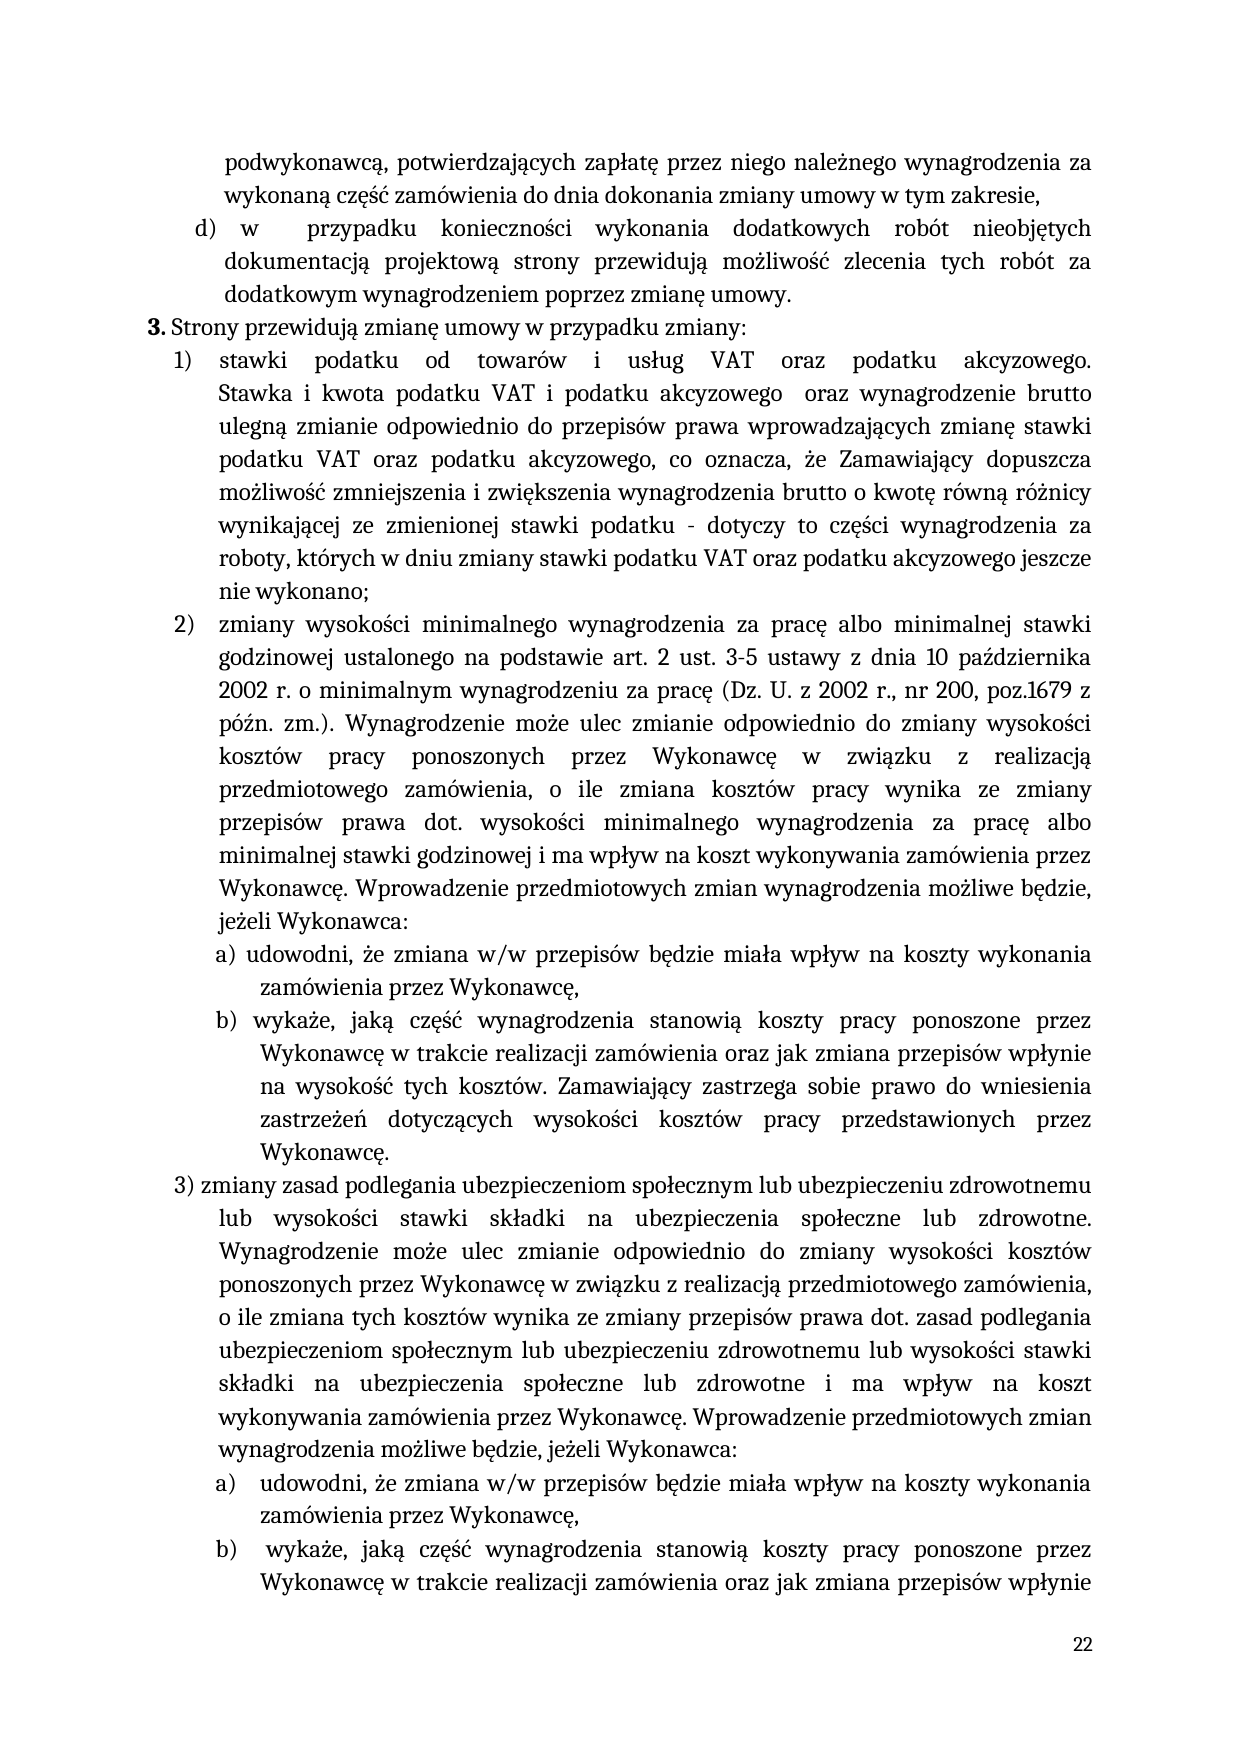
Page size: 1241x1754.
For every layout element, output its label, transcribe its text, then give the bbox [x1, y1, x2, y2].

text 1) stawki podatku od towarów i usług VAT oraz podatku akcyzowego. Stawka i kwota podatku VAT i podatku akcyzowego oraz wynagrodzenie brutto ulegną zmianie odpowiednio do przepisów prawa wprowadzających zmianę stawki podatku VAT oraz podatku akcyzowego, co oznacza, że Zamawiający dopuszcza możliwość zmniejszenia i zwiększenia wynagrodzenia brutto o kwotę równą różnicy wynikającej ze zmienionej stawki podatku - dotyczy to części wynagrodzenia za roboty, których w dniu zmiany stawki podatku VAT oraz podatku akcyzowego jeszcze nie wykonano; [174, 346, 1093, 606]
text 2) zmiany wysokości minimalnego wynagrodzenia za pracę albo minimalnej stawki godzinowej ustalonego na podstawie art. 2 ust. 3-5 ustawy z dnia 10 października 2002 r. o minimalnym wynagrodzeniu za pracę (Dz. U. z 2002 r., nr 200, poz.1679 z późn. zm.). Wynagrodzenie może ulec zmianie odpowiednio do zmiany wysokości kosztów pracy ponoszonych przez Wykonawcę w związku z realizacją przedmiotowego zamówienia, o ile zmiana kosztów pracy wynika ze zmiany przepisów prawa dot. wysokości minimalnego wynagrodzenia za pracę albo minimalnej stawki godzinowej i ma wpływ na koszt wykonywania zamówienia przez Wykonawcę. Wprowadzenie przedmiotowych zmian wynagrodzenia możliwe będzie, jeżeli Wykonawca: [174, 610, 1093, 936]
text 3) zmiany zasad podlegania ubezpieczeniom społecznym lub ubezpieczeniu zdrowotnemu lub wysokości stawki składki na ubezpieczenia społeczne lub zdrowotne. Wynagrodzenie może ulec zmianie odpowiednio do zmiany wysokości kosztów ponoszonych przez Wykonawcę w związku z realizacją przedmiotowego zamówienia, o ile zmiana tych kosztów wynika ze zmiany przepisów prawa dot. zasad podlegania ubezpieczeniom społecznym lub ubezpieczeniu zdrowotnemu lub wysokości stawki składki na ubezpieczenia społeczne lub zdrowotne i ma wpływ na koszt wykonywania zamówienia przez Wykonawcę. Wprowadzenie przedmiotowych zmian wynagrodzenia możliwe będzie, jeżeli Wykonawca: [174, 1171, 1093, 1464]
text d) w przypadku konieczności wykonania dodatkowych robót nieobjętych dokumentacją projektową strony przewidują możliwość zlecenia tych robót za dodatkowym wynagrodzeniem poprzez zmianę umowy. [195, 214, 1093, 308]
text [215, 1534, 1093, 1596]
text b) wykaże, jaką część wynagrodzenia stanowią koszty pracy ponoszone przez Wykonawcę w trakcie realizacji zamówienia oraz jak zmiana przepisów wpłynie na wysokość tych kosztów. Zamawiający zastrzega sobie prawo do wniesienia zastrzeżeń dotyczących wysokości kosztów pracy przedstawionych przez Wykonawcę. [215, 1006, 1093, 1167]
text 3. Strony przewidują zmianę umowy w przypadku zmiany: [148, 313, 1093, 341]
text a) udowodni, że zmiana w/w przepisów będzie miała wpływ na koszty wykonania zamówienia przez Wykonawcę, [215, 1468, 1093, 1530]
text a) udowodni, że zmiana w/w przepisów będzie miała wpływ na koszty wykonania zamówienia przez Wykonawcę, [215, 940, 1093, 1002]
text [195, 148, 1093, 209]
